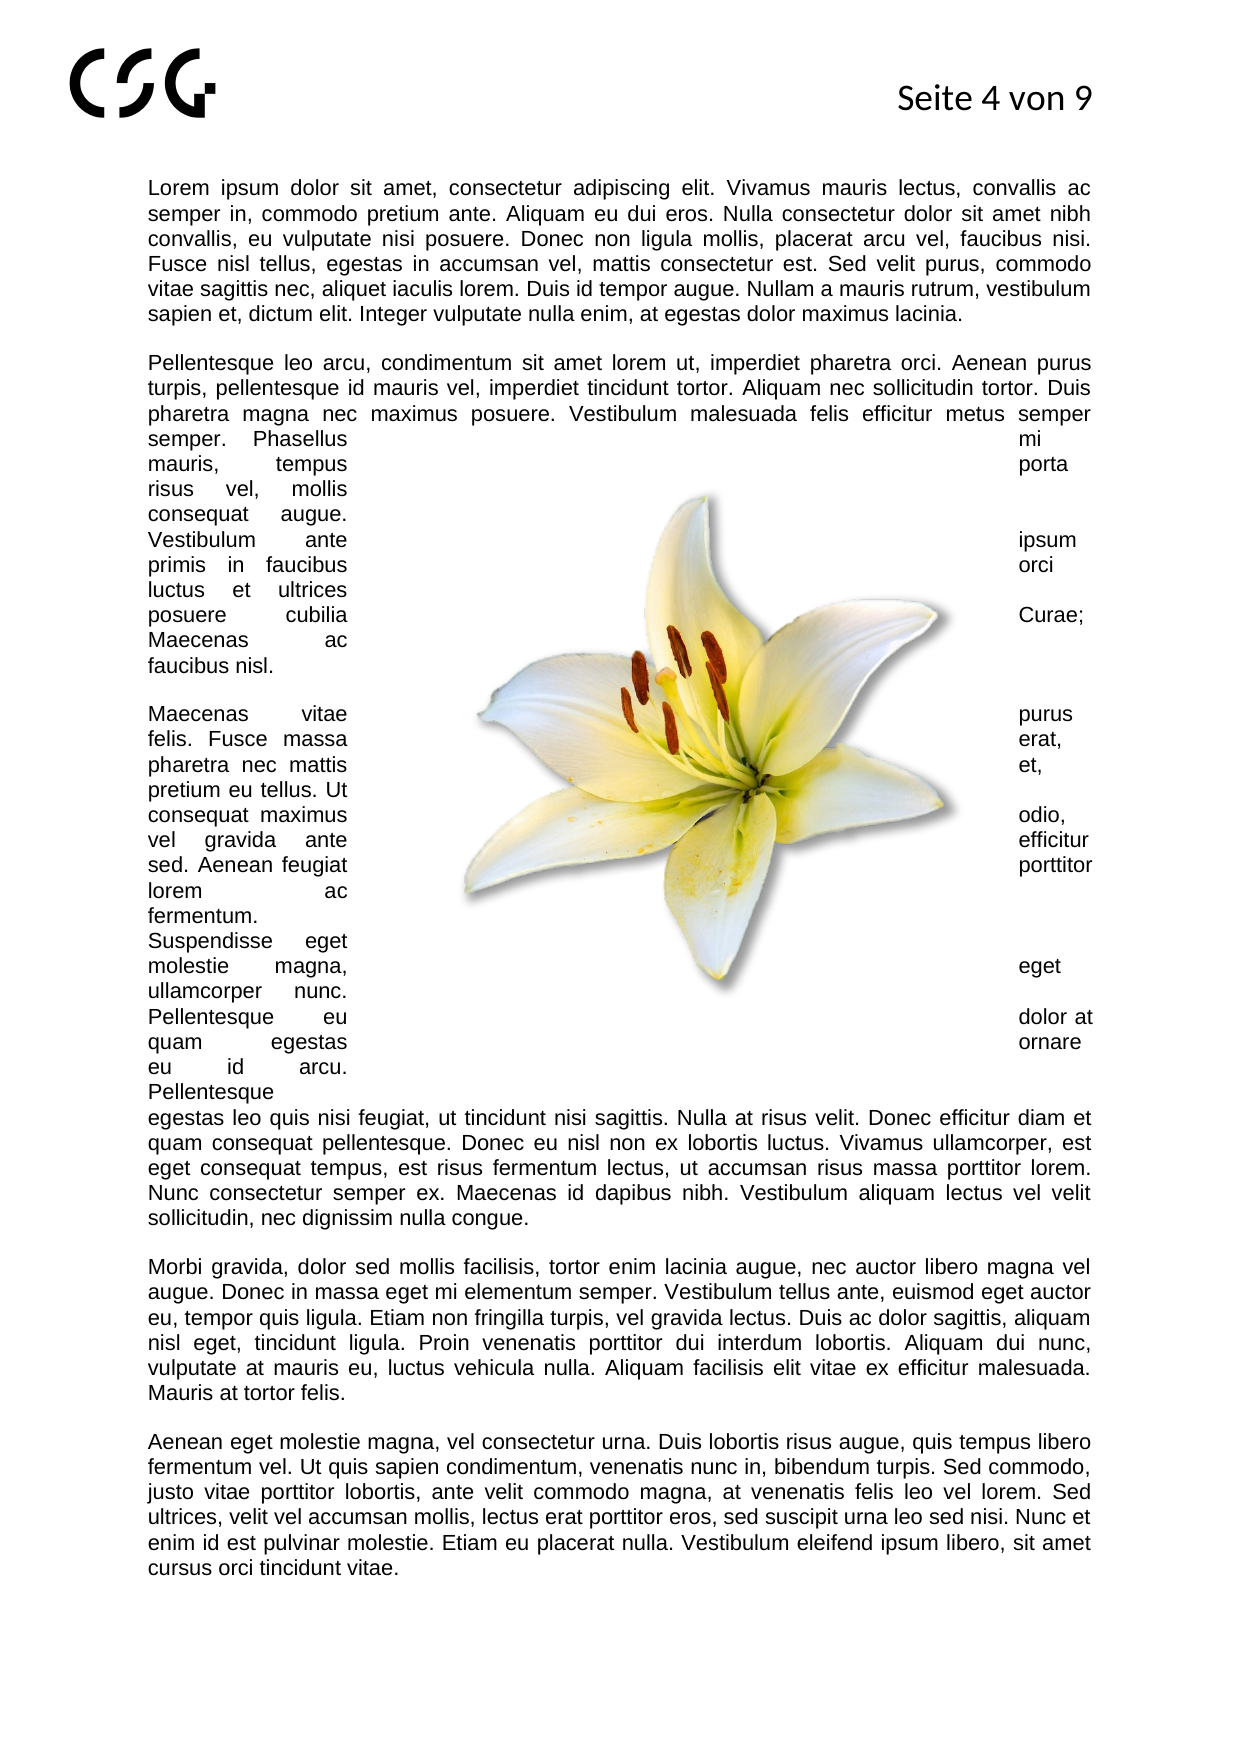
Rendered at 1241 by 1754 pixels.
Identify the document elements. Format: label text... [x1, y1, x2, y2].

picture [347, 451, 1006, 1079]
picture [48, 26, 237, 140]
text Pellentesque leo arcu, condimentum sit amet lorem ut, imperdiet pharetra orci. Aenean purus turpis, pellentesque id mauris vel, imperdiet tincidunt tortor. Aliquam nec sollicitudin tortor. Duis pharetra magna nec maximus posuere. Vestibulum malesuada felis efficitur metus semper semper. Phasellus mi mauris, tempus porta risus vel, mollis consequat augue. Vestibulum ante ipsum primis in faucibus orci luctus et ultrices posuere cubilia Curae; Maecenas ac faucibus nisl. [148, 350, 1093, 678]
text Morbi gravida, dolor sed mollis facilisis, tortor enim lacinia augue, nec auctor libero magna vel augue. Donec in massa eget mi elementum semper. Vestibulum tellus ante, euismod eget auctor eu, tempor quis ligula. Etiam non fringilla turpis, vel gravida lectus. Duis ac dolor sagittis, aliquam nisl eget, tincidunt ligula. Proin venenatis porttitor dui interdum lobortis. Aliquam dui nunc, vulputate at mauris eu, luctus vehicula nulla. Aliquam facilisis elit vitae ex efficitur malesuada. Mauris at tortor felis. [148, 1254, 1093, 1405]
text Lorem ipsum dolor sit amet, consectetur adipiscing elit. Vivamus mauris lectus, convallis ac semper in, commodo pretium ante. Aliquam eu dui eros. Nulla consectetur dolor sit amet nibh convallis, eu vulputate nisi posuere. Donec non ligula mollis, placerat arcu vel, faucibus nisi. Fusce nisl tellus, egestas in accumsan vel, mattis consectetur est. Sed velit purus, commodo vitae sagittis nec, aliquet iaculis lorem. Duis id tempor augue. Nullam a mauris rutrum, vestibulum sapien et, dictum elit. Integer vulputate nulla enim, at egestas dolor maximus lacinia. [148, 175, 1093, 327]
text Aenean eget molestie magna, vel consectetur urna. Duis lobortis risus augue, quis tempus libero fermentum vel. Ut quis sapien condimentum, venenatis nunc in, bibendum turpis. Sed commodo, justo vitae porttitor lobortis, ante velit commodo magna, at venenatis felis leo vel lorem. Sed ultrices, velit vel accumsan mollis, lectus erat porttitor eros, sed suscipit urna leo sed nisi. Nunc et enim id est pulvinar molestie. Etiam eu placerat nulla. Vestibulum eleifend ipsum libero, sit amet cursus orci tincidunt vitae. [148, 1429, 1093, 1580]
text Maecenas vitae purus felis. Fusce massa erat, pharetra nec mattis et, pretium eu tellus. Ut consequat maximus odio, vel gravida ante efficitur sed. Aenean feugiat porttitor lorem ac fermentum. Suspendisse eget molestie magna, eget ullamcorper nunc. Pellentesque eu dolor at quam egestas ornare eu id arcu. Pellentesque egestas leo quis nisi feugiat, ut tincidunt nisi sagittis. Nulla at risus velit. Donec efficitur diam et quam consequat pellentesque. Donec eu nisl non ex lobortis luctus. Vivamus ullamcorper, est eget consequat tempus, est risus fermentum lectus, ut accumsan risus massa porttitor lorem. Nunc consectetur semper ex. Maecenas id dapibus nibh. Vestibulum aliquam lectus vel velit sollicitudin, nec dignissim nulla congue. [148, 701, 1093, 1231]
